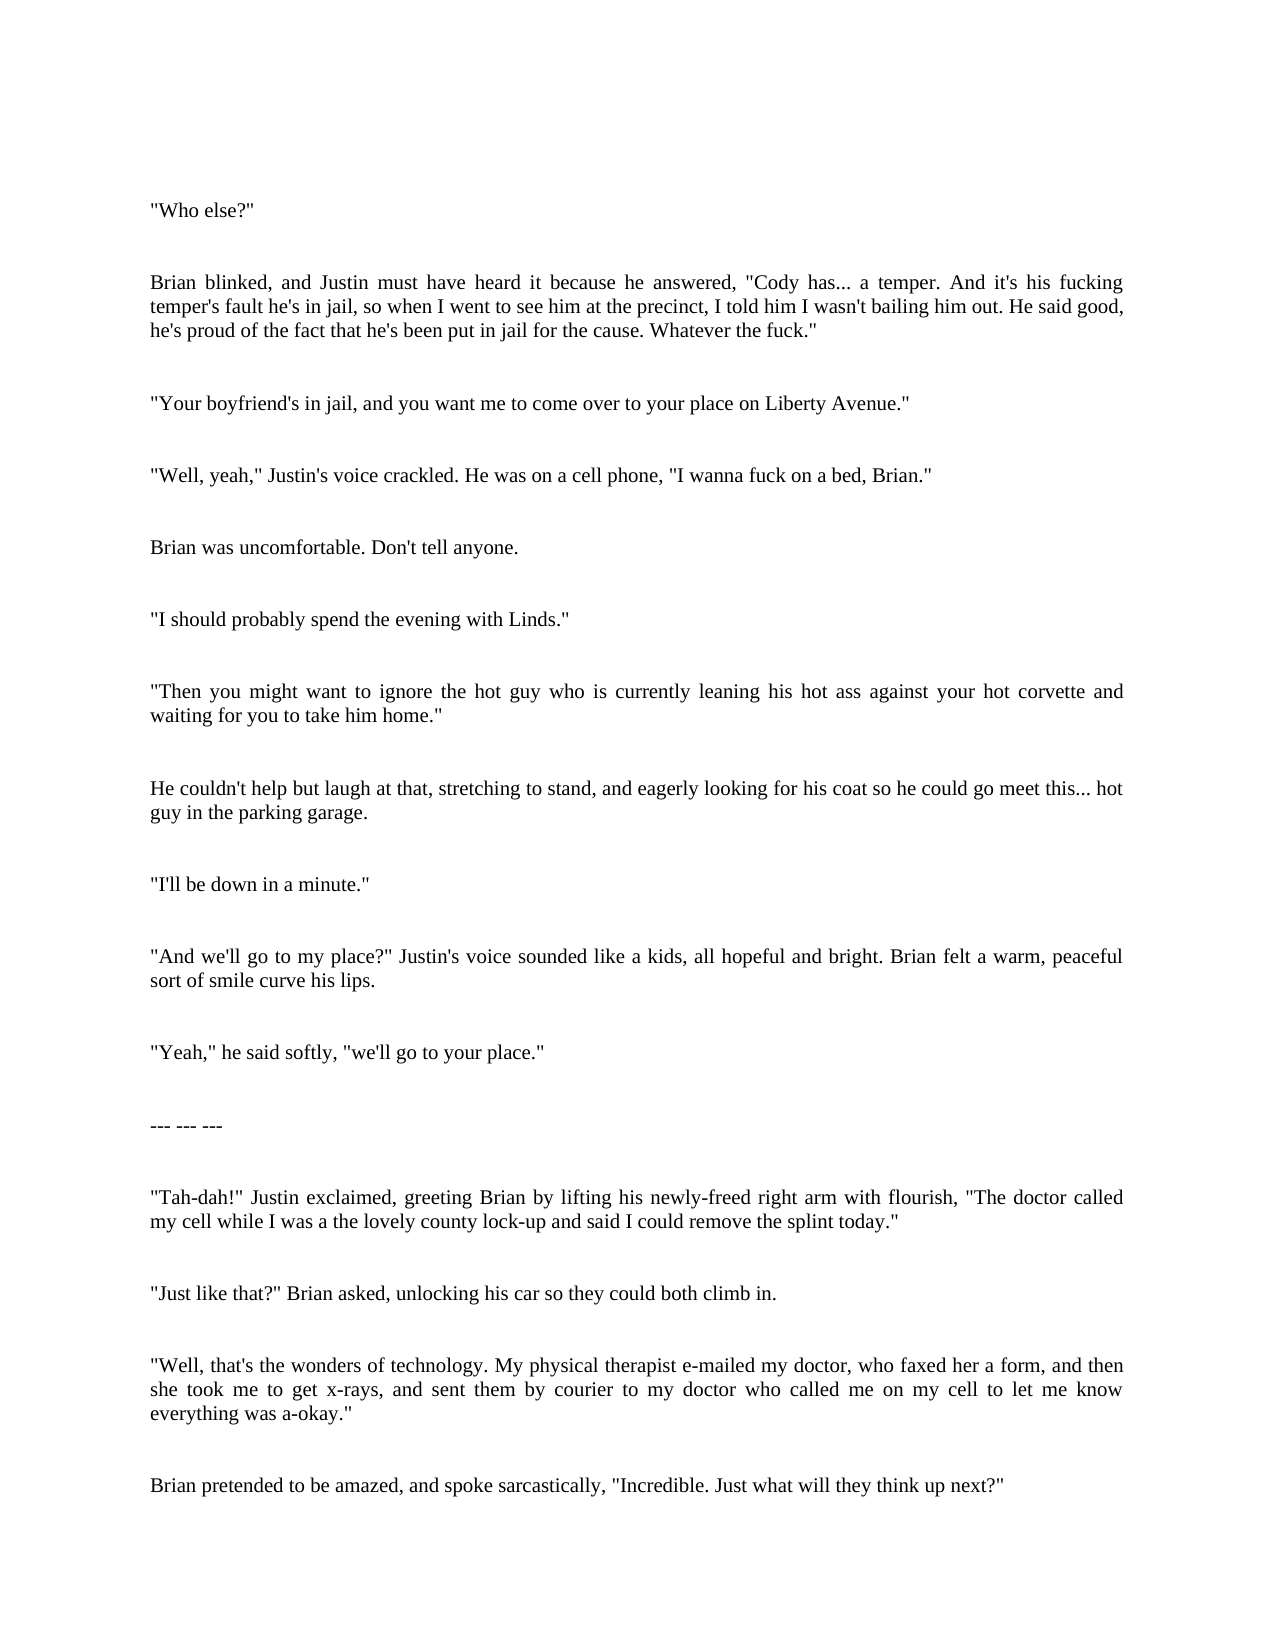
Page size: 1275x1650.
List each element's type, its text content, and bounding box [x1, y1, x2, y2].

text "And we'll go to my place?" Justin's voice sounded like a kids, all hopeful and bright. Brian felt a warm, peaceful sort of smile curve his lips. [150, 944, 1125, 992]
text Brian blinked, and Justin must have heard it because he answered, "Cody has... a temper. And it's his fucking temper's fault he's in jail, so when I went to see him at the precinct, I told him I wasn't bailing him out. He said good, he's proud of the fact that he's been put in jail for the cause. Whatever the fuck." [150, 270, 1125, 342]
text "Well, that's the wonders of technology. My physical therapist e-mailed my doctor, who faxed her a form, and then she took me to get x-rays, and sent them by courier to my doctor who called me on my cell to let me know everything was a-okay." [150, 1353, 1125, 1425]
text "Just like that?" Brian asked, unlocking his car so they could both climb in. [150, 1281, 1125, 1305]
text "I should probably spend the evening with Linds." [150, 607, 1125, 631]
text "Tah-dah!" Justin exclaimed, greeting Brian by lifting his newly-freed right arm with flourish, "The doctor called my cell while I was a the lovely county lock-up and said I could remove the splint today." [150, 1185, 1125, 1233]
text Brian pretended to be amazed, and spoke sarcastically, "Incredible. Just what will they think up next?" [150, 1473, 1125, 1497]
text "Then you might want to ignore the hot guy who is currently leaning his hot ass against your hot corvette and waiting for you to take him home." [150, 679, 1125, 727]
text Brian was uncomfortable. Don't tell anyone. [150, 535, 1125, 559]
text He couldn't help but laugh at that, stretching to stand, and eagerly looking for his coat so he could go meet this... hot guy in the parking garage. [150, 776, 1125, 824]
text --- --- --- [150, 1112, 1125, 1137]
text "Well, yeah," Justin's voice crackled. He was on a cell phone, "I wanna fuck on a bed, Brian." [150, 463, 1125, 487]
text "Who else?" [150, 198, 1125, 222]
text "Yeah," he said softly, "we'll go to your place." [150, 1040, 1125, 1064]
text "Your boyfriend's in jail, and you want me to come over to your place on Liberty Avenue." [150, 391, 1125, 415]
text "I'll be down in a minute." [150, 872, 1125, 896]
